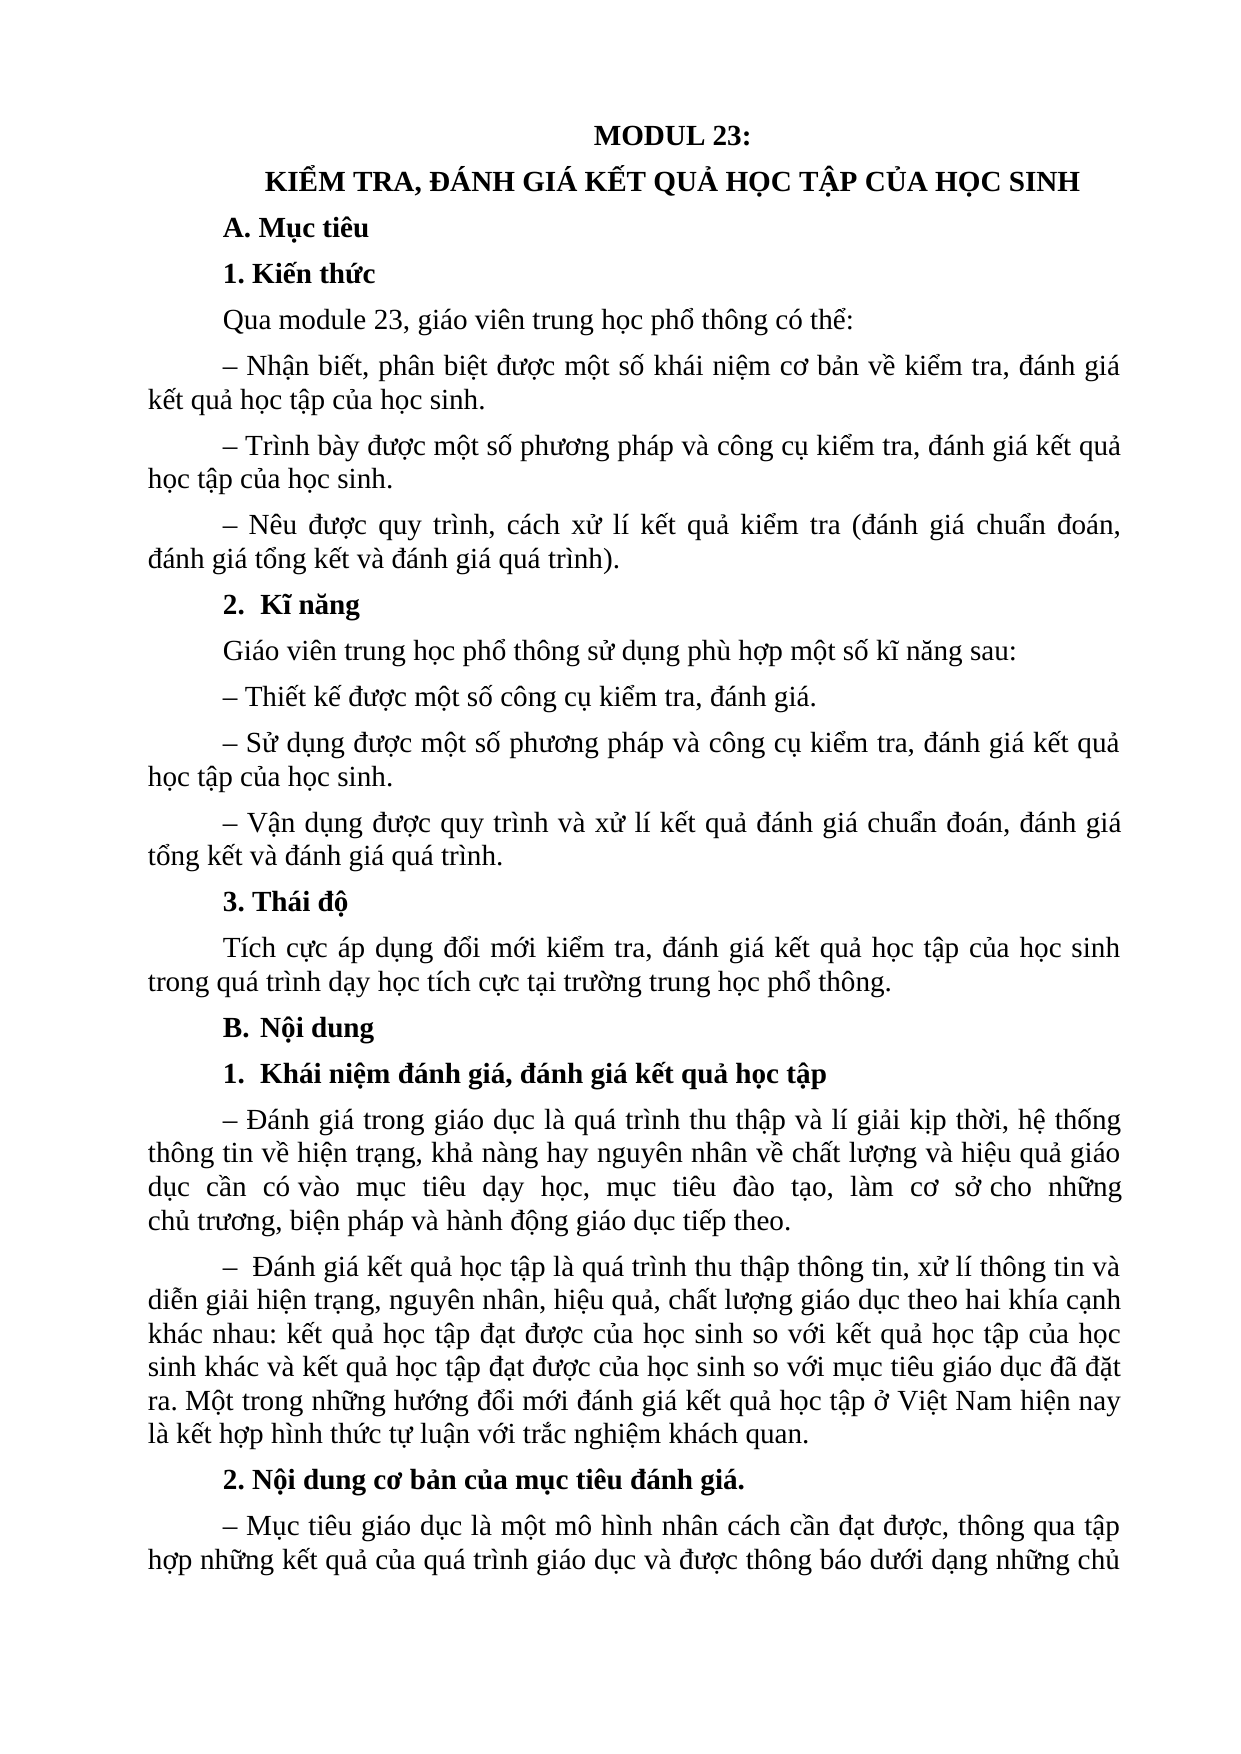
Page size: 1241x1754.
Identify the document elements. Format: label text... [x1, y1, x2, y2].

text 3. Thái độ [148, 884, 1122, 918]
text Giáo viên trung học phổ thông sử dụng phù hợp một số kĩ năng sau: [148, 633, 1122, 667]
text – Thiết kế được một số công cụ kiểm tra, đánh giá. [148, 679, 1122, 713]
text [148, 1508, 1122, 1576]
text – Vận dụng được quy trình và xử lí kết quả đánh giá chuẩn đoán, đánh giá tổng kết và đánh giá quá trình. [148, 805, 1122, 872]
text 1. Kiến thức [148, 256, 1122, 290]
list Nội dung [223, 1010, 1122, 1043]
text 2. Nội dung cơ bản của mục tiêu đánh giá. [148, 1462, 1122, 1496]
text – Trình bày được một số phương pháp và công cụ kiểm tra, đánh giá kết quả học tập của học sinh. [148, 428, 1122, 495]
text – Đánh giá trong giáo dục là quá trình thu thập và lí giải kịp thời, hệ thống thông tin về hiện trạng, khả nàng hay nguyên nhân về chất lượng và hiệu quả giáo dục cần có vào mục tiêu dạy học, mục tiêu đào tạo, làm cơ sở cho những chủ trương, biện pháp và hành động giáo dục tiếp theo. [148, 1102, 1122, 1236]
text MODUL 23: [148, 118, 1122, 152]
text KIỂM TRA, ĐÁNH GIÁ KẾT QUẢ HỌC TẬP CỦA HỌC SINH [148, 164, 1122, 198]
text – Nêu được quy trình, cách xử lí kết quả kiểm tra (đánh giá chuẩn đoán, đánh giá tổng kết và đánh giá quá trình). [148, 507, 1122, 574]
text Qua module 23, giáo viên trung học phổ thông có thể: [148, 302, 1122, 336]
text – Đánh giá kết quả học tập là quá trình thu thập thông tin, xử lí thông tin và diễn giải hiện trạng, nguyên nhân, hiệu quả, chất lượng giáo dục theo hai khía cạnh khác nhau: kết quả học tập đạt được của học sinh so với kết quả học tập của học sinh khác và kết quả học tập đạt được của học sinh so với mục tiêu giáo dục đã đặt ra. Một trong những hướng đổi mới đánh giá kết quả học tập ở Việt Nam hiện nay là kết hợp hình thức tự luận với trắc nghiệm khách quan. [148, 1249, 1122, 1450]
text A. Mục tiêu [148, 210, 1122, 244]
list Khái niệm đánh giá, đánh giá kết quả học tập [223, 1056, 1122, 1089]
text Tích cực áp dụng đổi mới kiểm tra, đánh giá kết quả học tập của học sinh trong quá trình dạy học tích cực tại trường trung học phổ thông. [148, 930, 1122, 997]
text – Nhận biết, phân biệt được một số khái niệm cơ bản về kiểm tra, đánh giá kết quả học tập của học sinh. [148, 348, 1122, 415]
list Kĩ năng [223, 587, 1122, 621]
text – Sử dụng được một số phương pháp và công cụ kiểm tra, đánh giá kết quả học tập của học sinh. [148, 725, 1122, 792]
